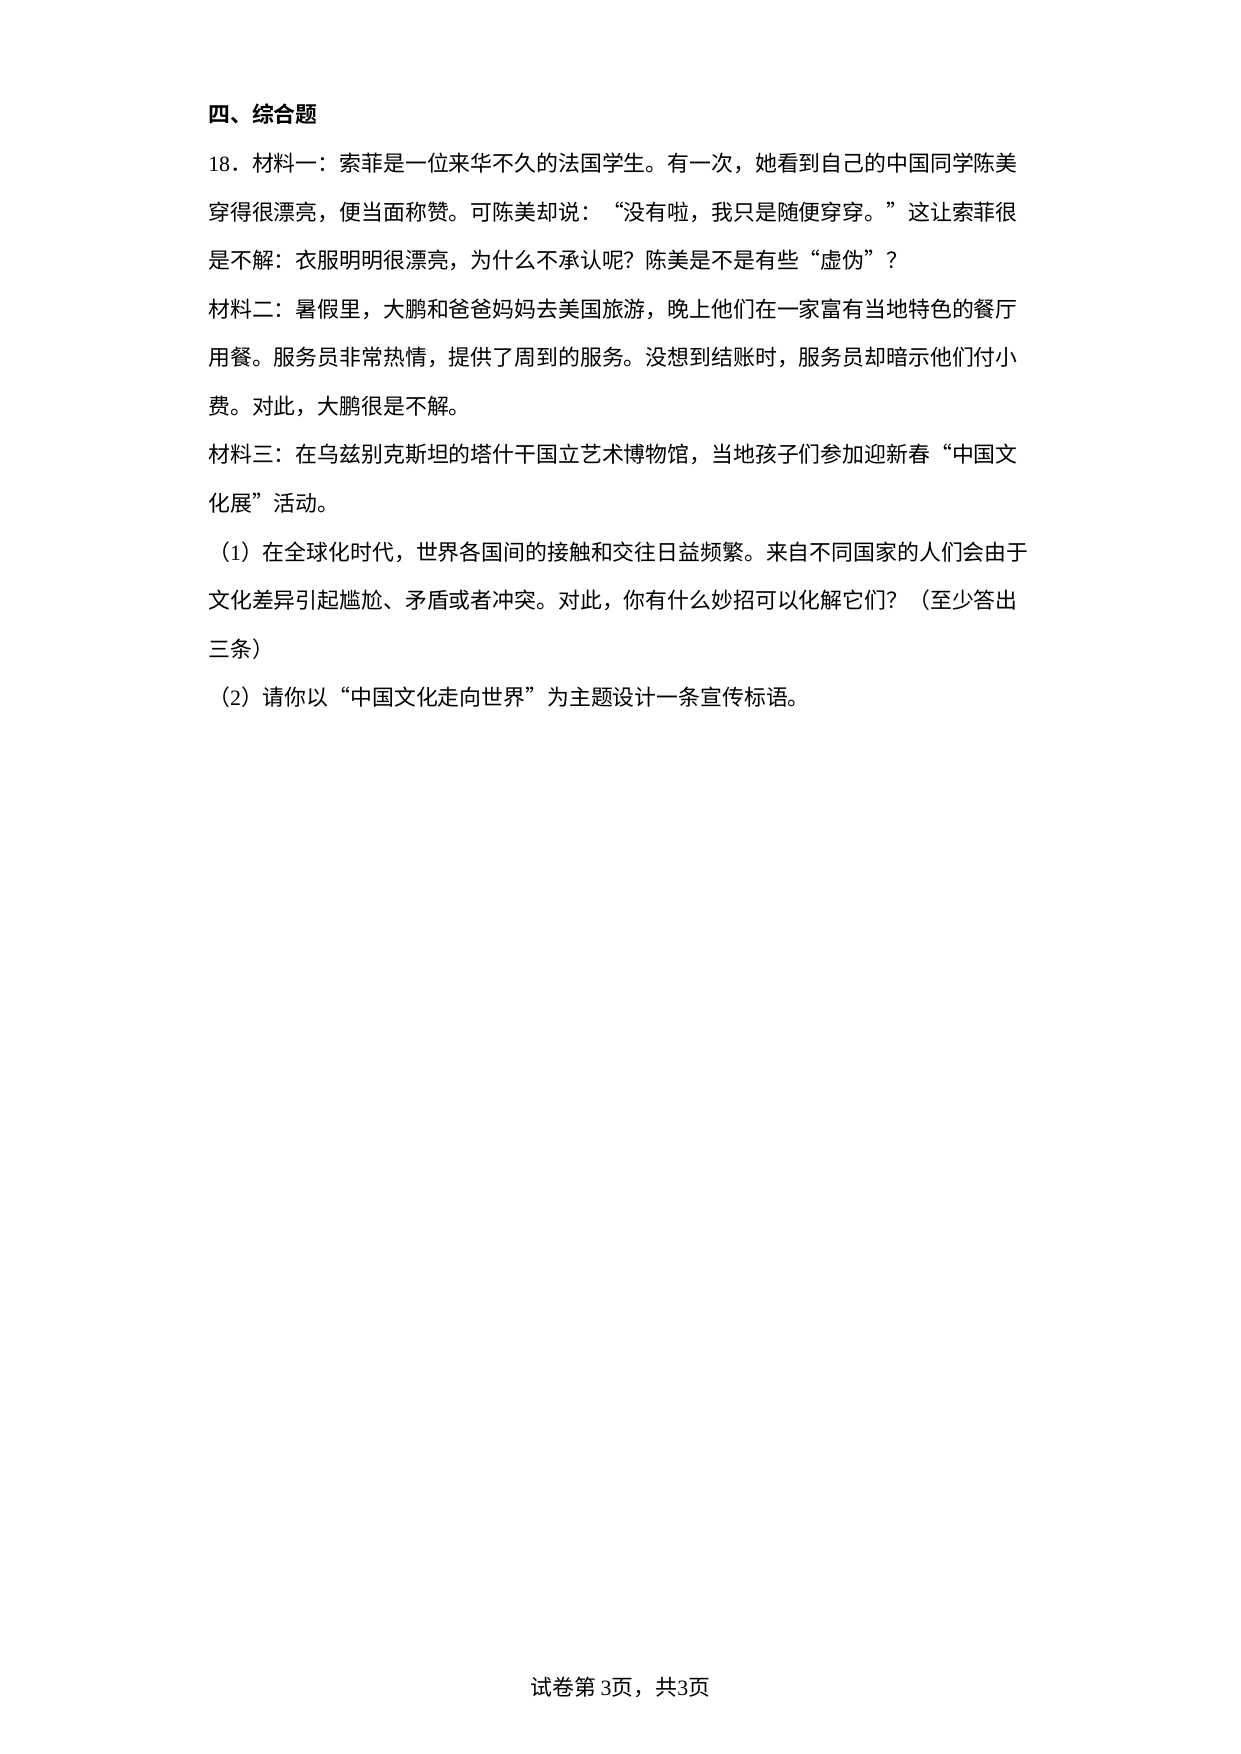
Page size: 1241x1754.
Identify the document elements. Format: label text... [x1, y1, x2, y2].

text （2）请你以“中国文化走向世界”为主题设计一条宣传标语。 [208, 680, 1032, 712]
text （1）在全球化时代，世界各国间的接触和交往日益频繁。来自不同国家的人们会由于文化差异引起尴尬、矛盾或者冲突。对此，你有什么妙招可以化解它们？（至少答出三条） [208, 534, 1032, 664]
text 材料三：在乌兹别克斯坦的塔什干国立艺术博物馆，当地孩子们参加迎新春“中国文化展”活动。 [208, 437, 1032, 518]
text 四、综合题 [208, 97, 1032, 129]
text 材料二：暑假里，大鹏和爸爸妈妈去美国旅游，晚上他们在一家富有当地特色的餐厅用餐。服务员非常热情，提供了周到的服务。没想到结账时，服务员却暗示他们付小费。对此，大鹏很是不解。 [208, 291, 1032, 421]
text 18．材料一：索菲是一位来华不久的法国学生。有一次，她看到自己的中国同学陈美穿得很漂亮，便当面称赞。可陈美却说：“没有啦，我只是随便穿穿。”这让索菲很是不解：衣服明明很漂亮，为什么不承认呢？陈美是不是有些“虚伪”？ [208, 145, 1032, 275]
